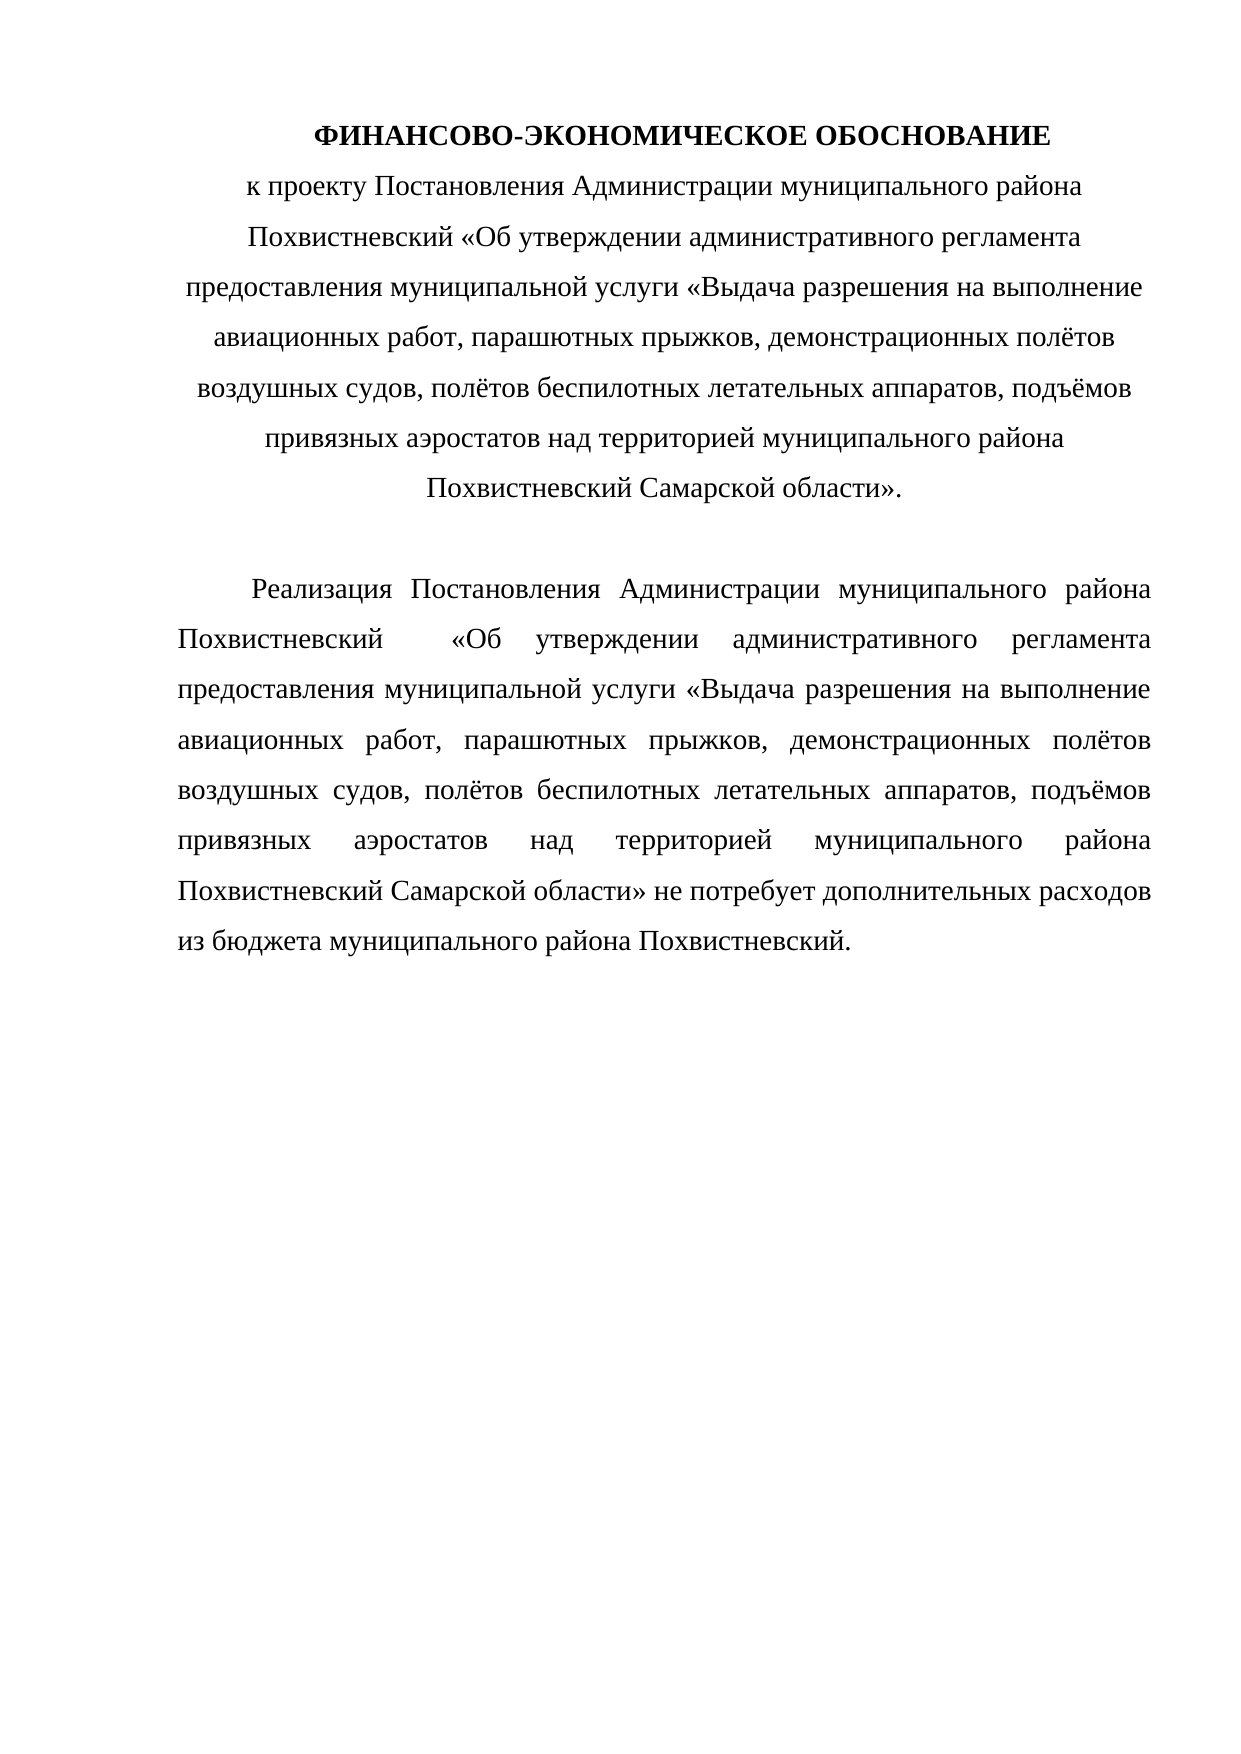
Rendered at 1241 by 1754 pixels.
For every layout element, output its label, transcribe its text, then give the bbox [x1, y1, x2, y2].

title Реализация Постановления Администрации муниципального района Похвистневский «Об утверждении административного регламента предоставления муниципальной услуги «Выдача разрешения на выполнение авиационных работ, парашютных прыжков, демонстрационных полётов воздушных судов, полётов беспилотных летательных аппаратов, подъёмов привязных аэростатов над территорией муниципального района Похвистневский Самарской области» не потребует дополнительных расходов из бюджета муниципального района Похвистневский. [177, 571, 1152, 957]
title к проекту Постановления Администрации муниципального района Похвистневский «Об утверждении административного регламента предоставления муниципальной услуги «Выдача разрешения на выполнение авиационных работ, парашютных прыжков, демонстрационных полётов воздушных судов, полётов беспилотных летательных аппаратов, подъёмов привязных аэростатов над территорией муниципального района Похвистневский Самарской области». [177, 168, 1152, 504]
title ФИНАНСОВО-ЭКОНОМИЧЕСКОЕ ОБОСНОВАНИЕ [177, 118, 1152, 152]
